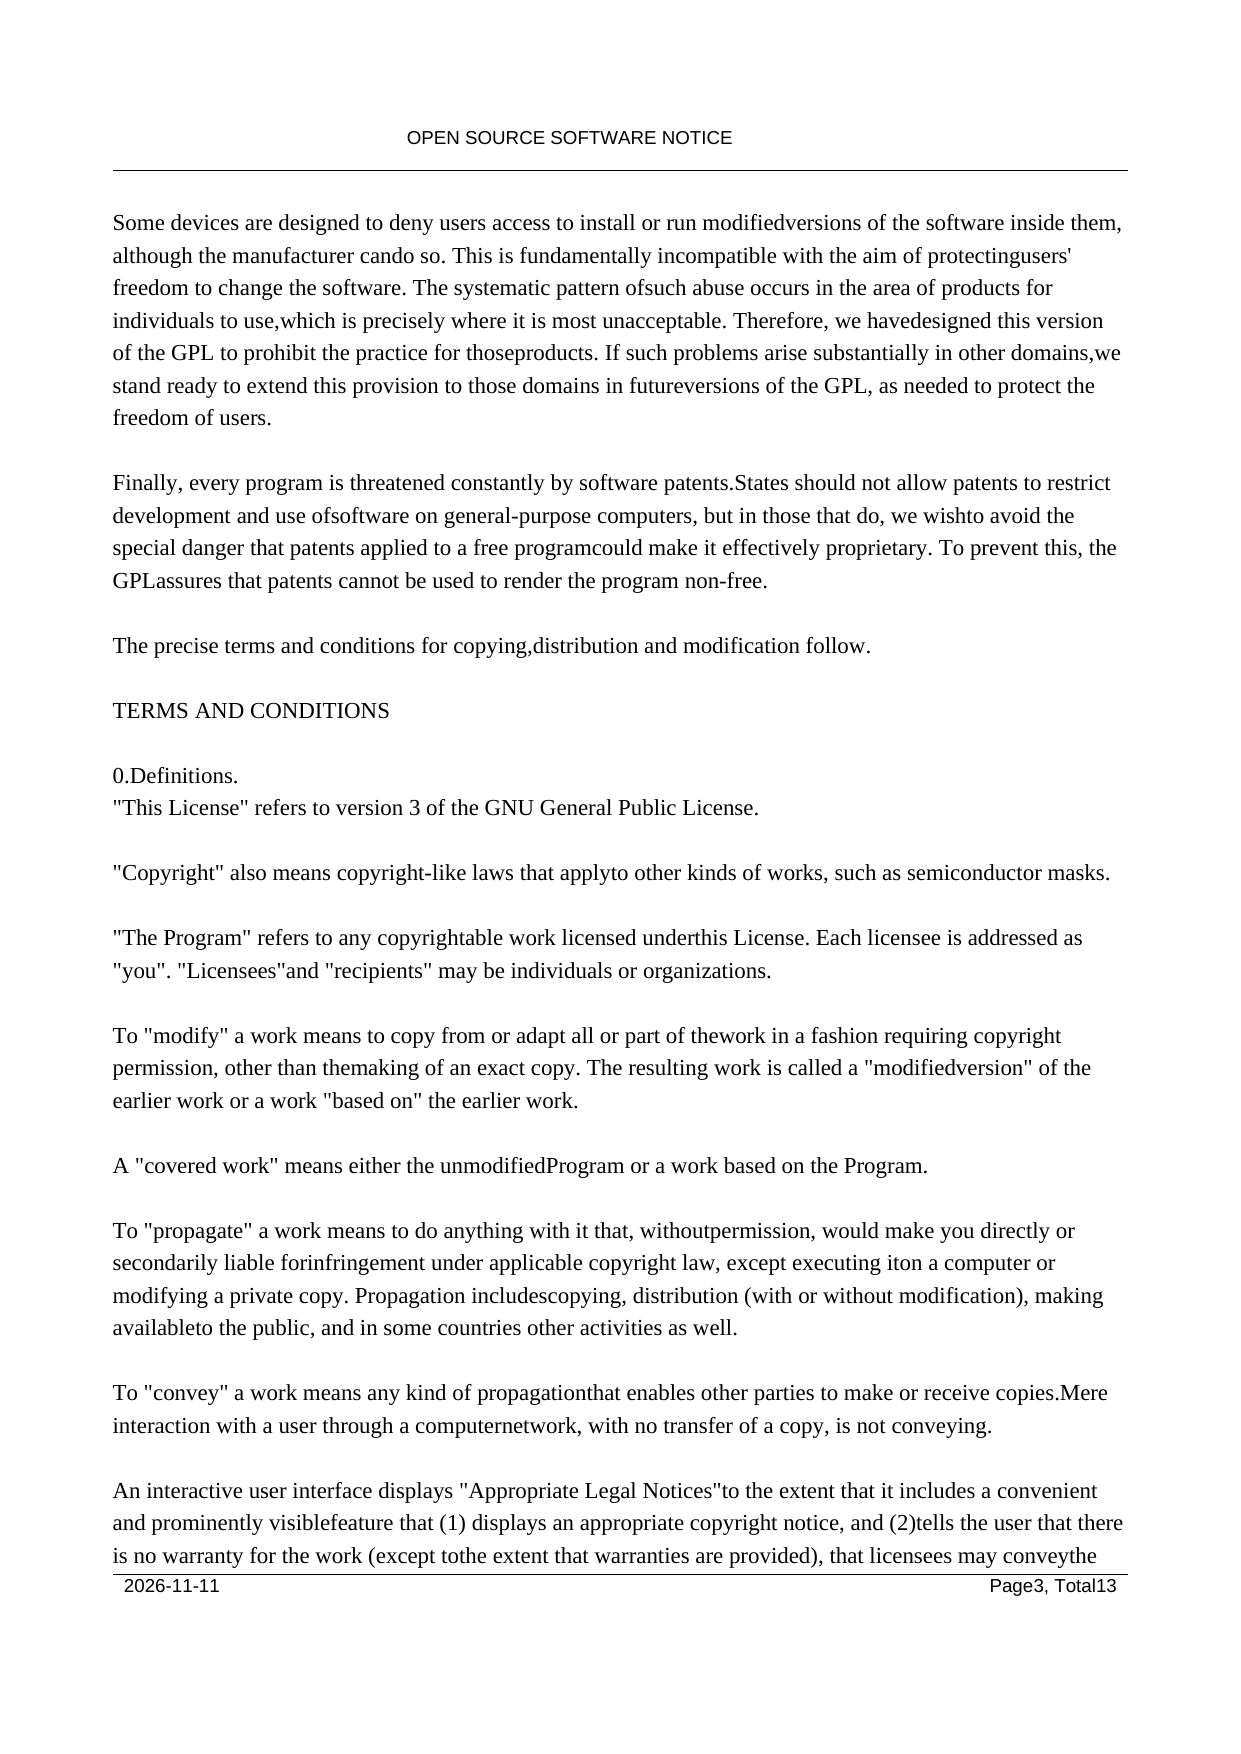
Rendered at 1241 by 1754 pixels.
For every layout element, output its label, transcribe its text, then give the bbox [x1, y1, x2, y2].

text A "covered work" means either the unmodifiedProgram or a work based on the Program. [112, 1149, 1128, 1181]
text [112, 1474, 1128, 1571]
text Some devices are designed to deny users access to install or run modifiedversions of the software inside them, although the manufacturer cando so. This is fundamentally incompatible with the aim of protectingusers' freedom to change the software. The systematic pattern ofsuch abuse occurs in the area of products for individuals to use,which is precisely where it is most unacceptable. Therefore, we havedesigned this version of the GPL to prohibit the practice for thoseproducts. If such problems arise substantially in other domains,we stand ready to extend this provision to those domains in futureversions of the GPL, as needed to protect the freedom of users. [112, 206, 1128, 434]
text To "propagate" a work means to do anything with it that, withoutpermission, would make you directly or secondarily liable forinfringement under applicable copyright law, except executing iton a computer or modifying a private copy. Propagation includescopying, distribution (with or without modification), making availableto the public, and in some countries other activities as well. [112, 1214, 1128, 1344]
text To "convey" a work means any kind of propagationthat enables other parties to make or receive copies.Mere interaction with a user through a computernetwork, with no transfer of a copy, is not conveying. [112, 1376, 1128, 1441]
text Finally, every program is threatened constantly by software patents.States should not allow patents to restrict development and use ofsoftware on general-purpose computers, but in those that do, we wishto avoid the special danger that patents applied to a free programcould make it effectively proprietary. To prevent this, the GPLassures that patents cannot be used to render the program non-free. [112, 466, 1128, 596]
text "Copyright" also means copyright-like laws that applyto other kinds of works, such as semiconductor masks. [112, 856, 1128, 889]
text TERMS AND CONDITIONS [112, 694, 1128, 726]
text To "modify" a work means to copy from or adapt all or part of thework in a fashion requiring copyright permission, other than themaking of an exact copy. The resulting work is called a "modifiedversion" of the earlier work or a work "based on" the earlier work. [112, 1019, 1128, 1116]
text "This License" refers to version 3 of the GNU General Public License. [112, 791, 1128, 824]
text "The Program" refers to any copyrightable work licensed underthis License. Each licensee is addressed as "you". "Licensees"and "recipients" may be individuals or organizations. [112, 921, 1128, 986]
text The precise terms and conditions for copying,distribution and modification follow. [112, 629, 1128, 661]
text 0.Definitions. [112, 759, 1128, 791]
